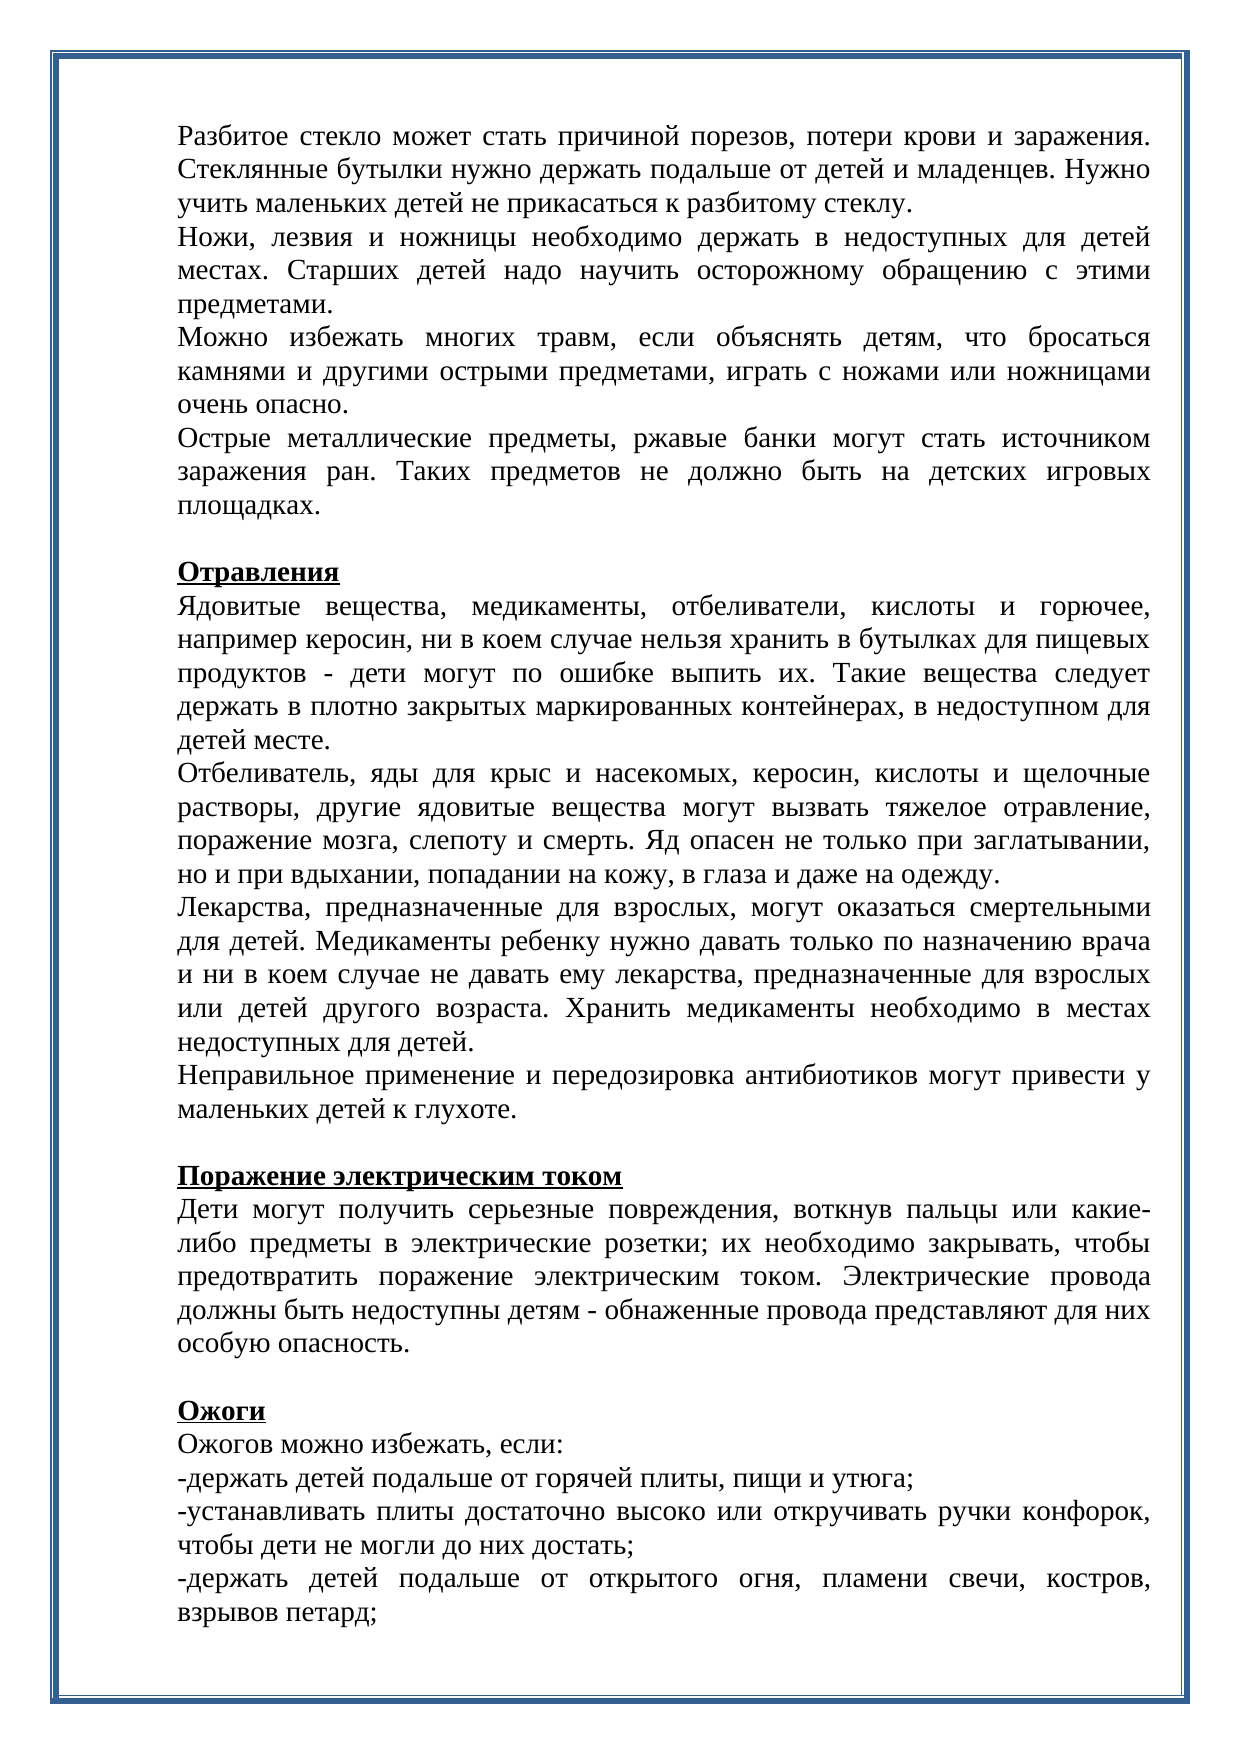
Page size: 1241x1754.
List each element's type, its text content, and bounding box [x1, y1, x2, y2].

text -держать детей подальше от горячей плиты, пищи и утюга; [177, 1460, 1152, 1493]
text Ожогов можно избежать, если: [177, 1426, 1152, 1460]
text Разбитое стекло может стать причиной порезов, потери крови и заражения. Стеклянные бутылки нужно держать подальше от детей и младенцев. Нужно учить маленьких детей не прикасаться к разбитому стеклу. [177, 118, 1152, 219]
text Поражение электрическим током [177, 1158, 1152, 1191]
text Лекарства, предназначенные для взрослых, могут оказаться смертельными для детей. Медикаменты ребенку нужно давать только по назначению врача и ни в коем случае не давать ему лекарства, предназначенные для взрослых или детей другого возраста. Хранить медикаменты необходимо в местах недоступных для детей. [177, 889, 1152, 1057]
text Дети могут получить серьезные повреждения, воткнув пальцы или какие-либо предметы в электрические розетки; их необходимо закрывать, чтобы предотвратить поражение электрическим током. Электрические провода должны быть недоступны детям - обнаженные провода представляют для них особую опасность. [177, 1191, 1152, 1359]
text Отравления [177, 554, 1152, 588]
text Можно избежать многих травм, если объяснять детям, что бросаться камнями и другими острыми предметами, играть с ножами или ножницами очень опасно. [177, 319, 1152, 420]
text Отбеливатель, яды для крыс и насекомых, керосин, кислоты и щелочные растворы, другие ядовитые вещества могут вызвать тяжелое отравление, поражение мозга, слепоту и смерть. Яд опасен не только при заглатывании, но и при вдыхании, попадании на кожу, в глаза и даже на одежду. [177, 755, 1152, 889]
text Неправильное применение и передозировка антибиотиков могут привести у маленьких детей к глухоте. [177, 1057, 1152, 1124]
text Ядовитые вещества, медикаменты, отбеливатели, кислоты и горючее, например керосин, ни в коем случае нельзя хранить в бутылках для пищевых продуктов - дети могут по ошибке выпить их. Такие вещества следует держать в плотно закрытых маркированных контейнерах, в недоступном для детей месте. [177, 588, 1152, 755]
text -держать детей подальше от открытого огня, пламени свечи, костров, взрывов петард; [177, 1560, 1152, 1627]
text -устанавливать плиты достаточно высоко или откручивать ручки конфорок, чтобы дети не могли до них достать; [177, 1493, 1152, 1560]
text Ножи, лезвия и ножницы необходимо держать в недоступных для детей местах. Старших детей надо научить осторожному обращению с этими предметами. [177, 219, 1152, 319]
text Острые металлические предметы, ржавые банки могут стать источником заражения ран. Таких предметов не должно быть на детских игровых площадках. [177, 420, 1152, 521]
text Ожоги [177, 1393, 1152, 1426]
